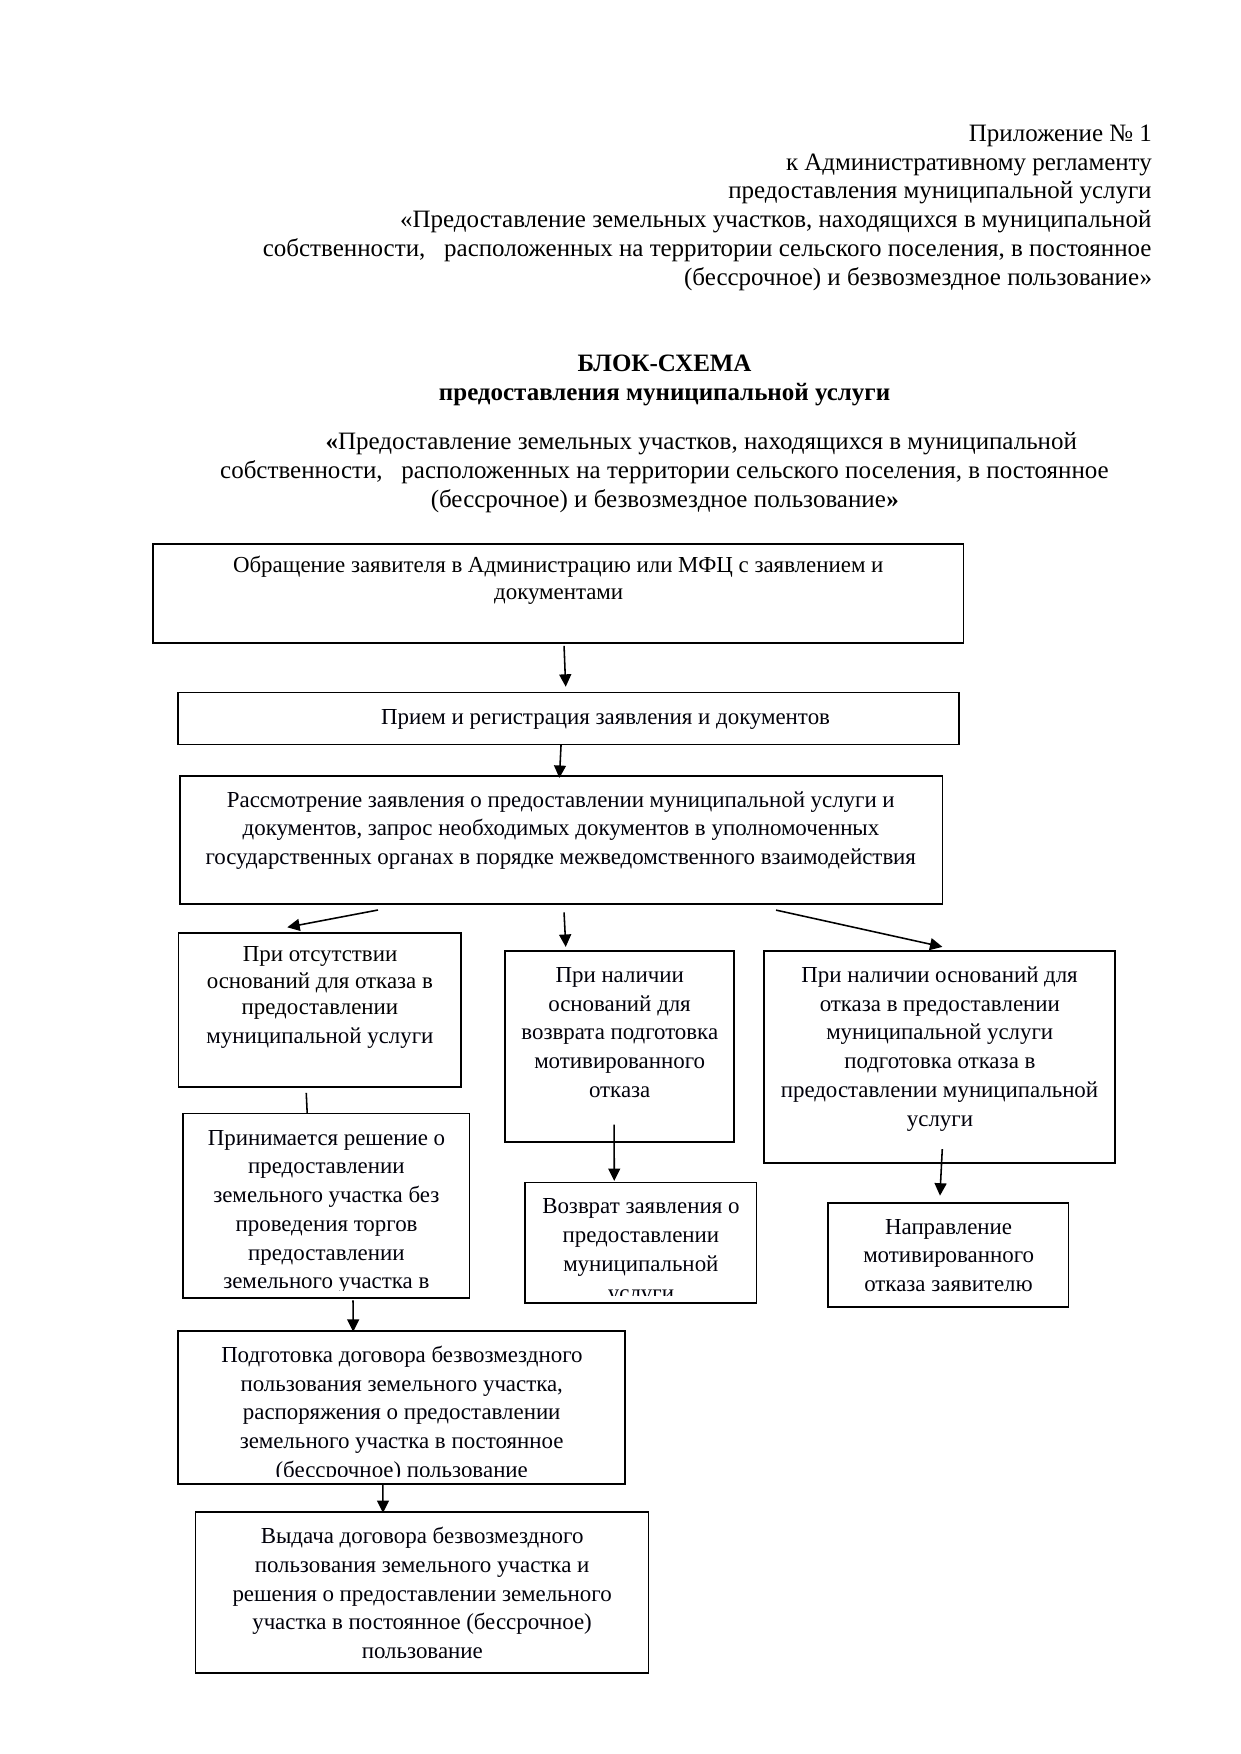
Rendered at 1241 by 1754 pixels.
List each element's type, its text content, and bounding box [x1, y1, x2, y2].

text предоставления муниципальной услуги [177, 377, 1152, 406]
text «Предоставление земельных участков, находящихся в муниципальной собственности, расположенных на территории сельского поселения, в постоянное (бессрочное) и безвозмездное пользование» [177, 204, 1152, 291]
text Приложение № 1 [472, 118, 1152, 147]
text «Предоставление земельных участков, находящихся в муниципальной собственности, расположенных на территории сельского поселения, в постоянное (бессрочное) и безвозмездное пользование» [177, 426, 1152, 513]
text БЛОК-СХЕМА [177, 348, 1152, 377]
text предоставления муниципальной услуги [177, 176, 1152, 204]
text к Административному регламенту [177, 147, 1152, 176]
